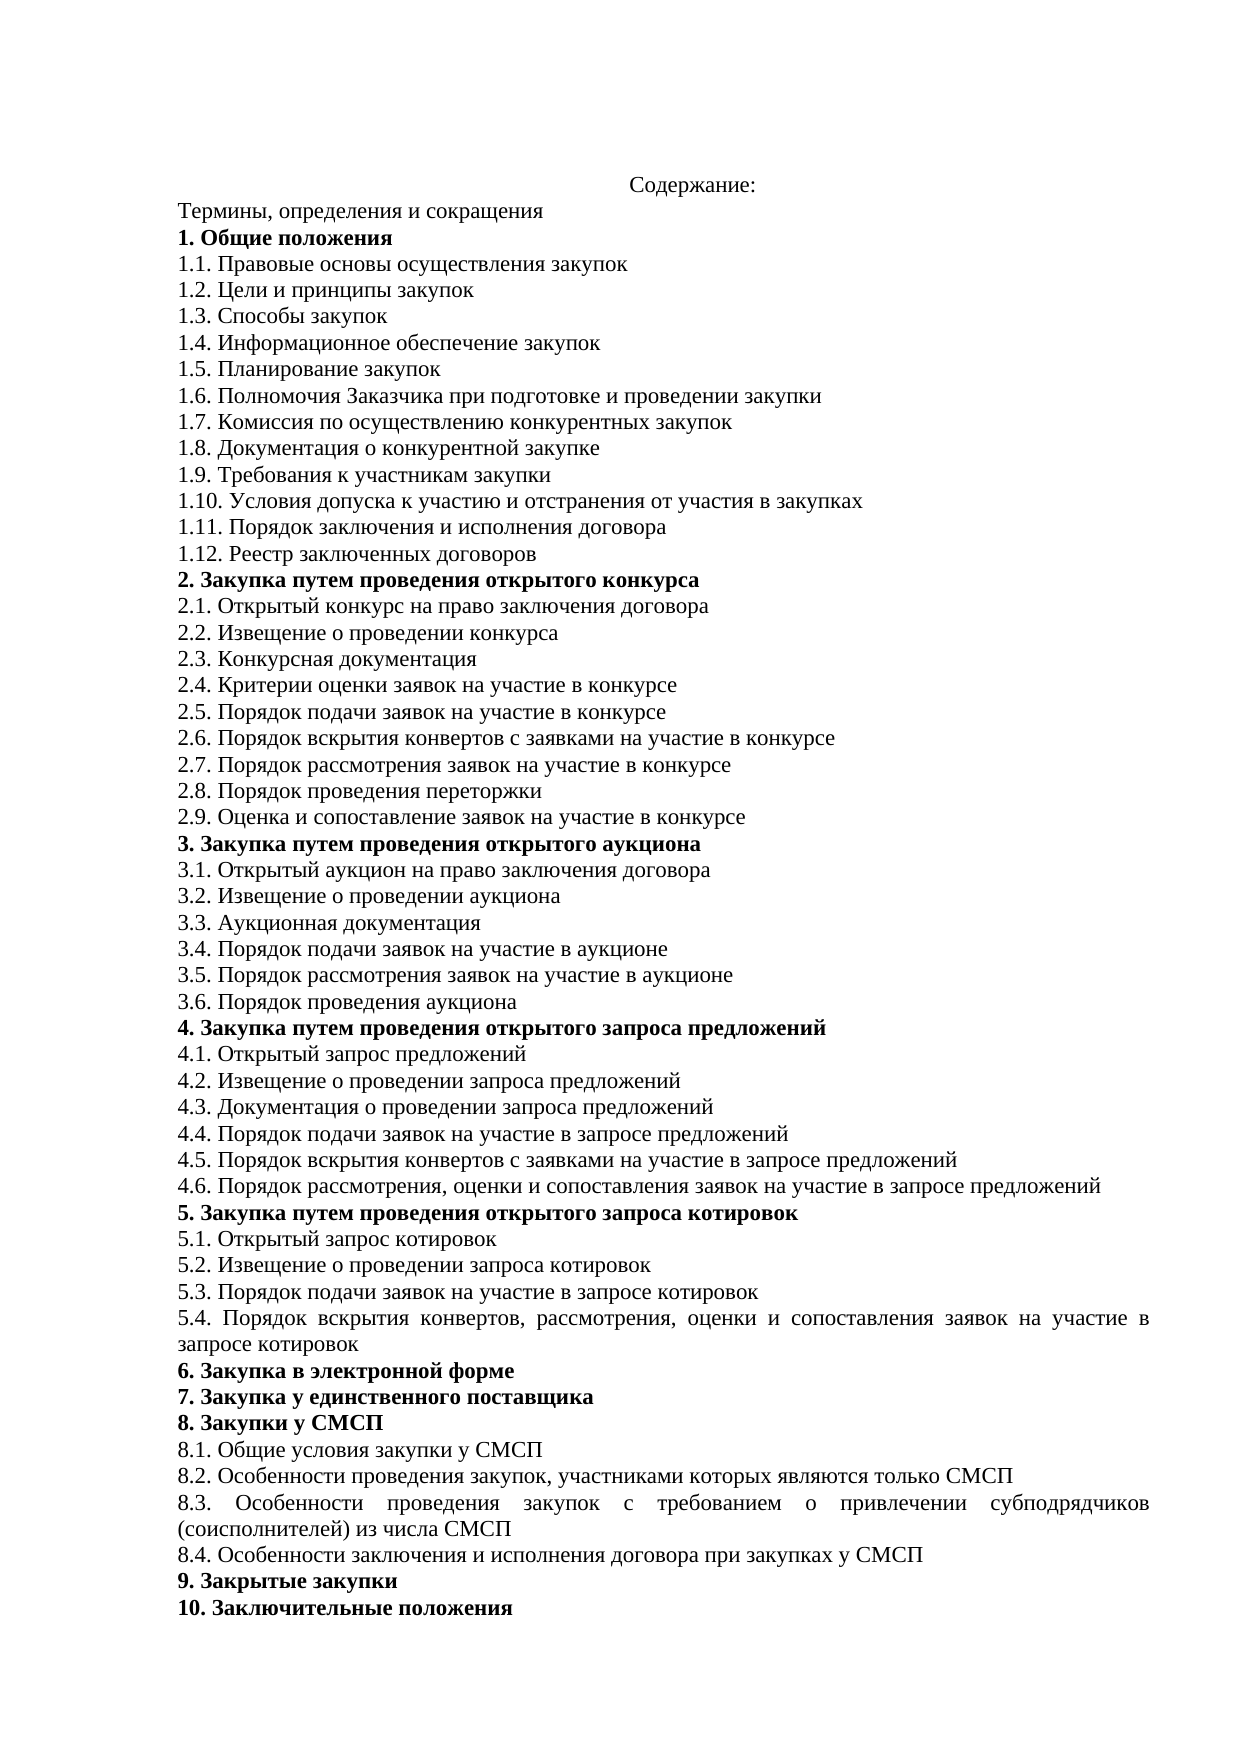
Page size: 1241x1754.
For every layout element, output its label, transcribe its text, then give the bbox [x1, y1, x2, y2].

text 8.2. Особенности проведения закупок, участниками которых являются только СМСП [177, 1462, 1152, 1488]
text 5.1. Открытый запрос котировок [177, 1225, 1152, 1251]
text 6. Закупка в электронной форме [177, 1357, 1152, 1383]
text 4. Закупка путем проведения открытого запроса предложений [177, 1014, 1152, 1041]
text 1.12. Реестр заключенных договоров [177, 540, 1152, 566]
text 8.3. Особенности проведения закупок с требованием о привлечении субподрядчиков (соисполнителей) из числа СМСП [177, 1488, 1152, 1541]
text 3.5. Порядок рассмотрения заявок на участие в аукционе [177, 961, 1152, 988]
text 3.3. Аукционная документация [177, 909, 1152, 935]
text 5.3. Порядок подачи заявок на участие в запросе котировок [177, 1278, 1152, 1304]
text 1.7. Комиссия по осуществлению конкурентных закупок [177, 408, 1152, 434]
text Термины, определения и сокращения [177, 197, 1152, 223]
text 8.4. Особенности заключения и исполнения договора при закупках у СМСП [177, 1541, 1152, 1568]
text 2.7. Порядок рассмотрения заявок на участие в конкурсе [177, 751, 1152, 777]
text 3. Закупка путем проведения открытого аукциона [177, 830, 1152, 856]
text 4.3. Документация о проведении запроса предложений [177, 1093, 1152, 1119]
text 4.5. Порядок вскрытия конвертов с заявками на участие в запросе предложений [177, 1146, 1152, 1172]
text 4.1. Открытый запрос предложений [177, 1041, 1152, 1067]
text 5.2. Извещение о проведении запроса котировок [177, 1251, 1152, 1278]
text 2. Закупка путем проведения открытого конкурса [177, 566, 1152, 592]
text 1.8. Документация о конкурентной закупке [177, 434, 1152, 461]
text 1.3. Способы закупок [177, 303, 1152, 329]
text 1.2. Цели и принципы закупок [177, 276, 1152, 303]
text 1.10. Условия допуска к участию и отстранения от участия в закупках [177, 487, 1152, 513]
text 2.6. Порядок вскрытия конвертов с заявками на участие в конкурсе [177, 724, 1152, 751]
text 2.4. Критерии оценки заявок на участие в конкурсе [177, 672, 1152, 698]
text 9. Закрытые закупки [177, 1568, 1152, 1594]
text 1. Общие положения [177, 223, 1152, 250]
text 1.1. Правовые основы осуществления закупок [177, 250, 1152, 276]
text 2.2. Извещение о проведении конкурса [177, 619, 1152, 645]
text 8. Закупки у СМСП [177, 1409, 1152, 1436]
text 3.6. Порядок проведения аукциона [177, 988, 1152, 1014]
text 4.4. Порядок подачи заявок на участие в запросе предложений [177, 1119, 1152, 1146]
text 8.1. Общие условия закупки у СМСП [177, 1436, 1152, 1462]
text 2.3. Конкурсная документация [177, 645, 1152, 672]
text 2.1. Открытый конкурс на право заключения договора [177, 592, 1152, 619]
text 3.2. Извещение о проведении аукциона [177, 882, 1152, 909]
text Содержание: [177, 171, 1152, 197]
text 4.2. Извещение о проведении запроса предложений [177, 1067, 1152, 1093]
text 5.4. Порядок вскрытия конвертов, рассмотрения, оценки и сопоставления заявок на участие в запросе котировок [177, 1304, 1152, 1357]
text 1.4. Информационное обеспечение закупок [177, 329, 1152, 355]
text 1.11. Порядок заключения и исполнения договора [177, 513, 1152, 540]
text 4.6. Порядок рассмотрения, оценки и сопоставления заявок на участие в запросе предложений [177, 1172, 1152, 1199]
text 2.9. Оценка и сопоставление заявок на участие в конкурсе [177, 803, 1152, 830]
text 1.9. Требования к участникам закупки [177, 461, 1152, 487]
text 5. Закупка путем проведения открытого запроса котировок [177, 1199, 1152, 1225]
text 3.1. Открытый аукцион на право заключения договора [177, 856, 1152, 882]
text 10. Заключительные положения [177, 1594, 1152, 1620]
text 2.8. Порядок проведения переторжки [177, 777, 1152, 803]
text 1.6. Полномочия Заказчика при подготовке и проведении закупки [177, 382, 1152, 408]
text 3.4. Порядок подачи заявок на участие в аукционе [177, 935, 1152, 961]
text 2.5. Порядок подачи заявок на участие в конкурсе [177, 698, 1152, 724]
text 1.5. Планирование закупок [177, 355, 1152, 382]
text 7. Закупка у единственного поставщика [177, 1383, 1152, 1409]
